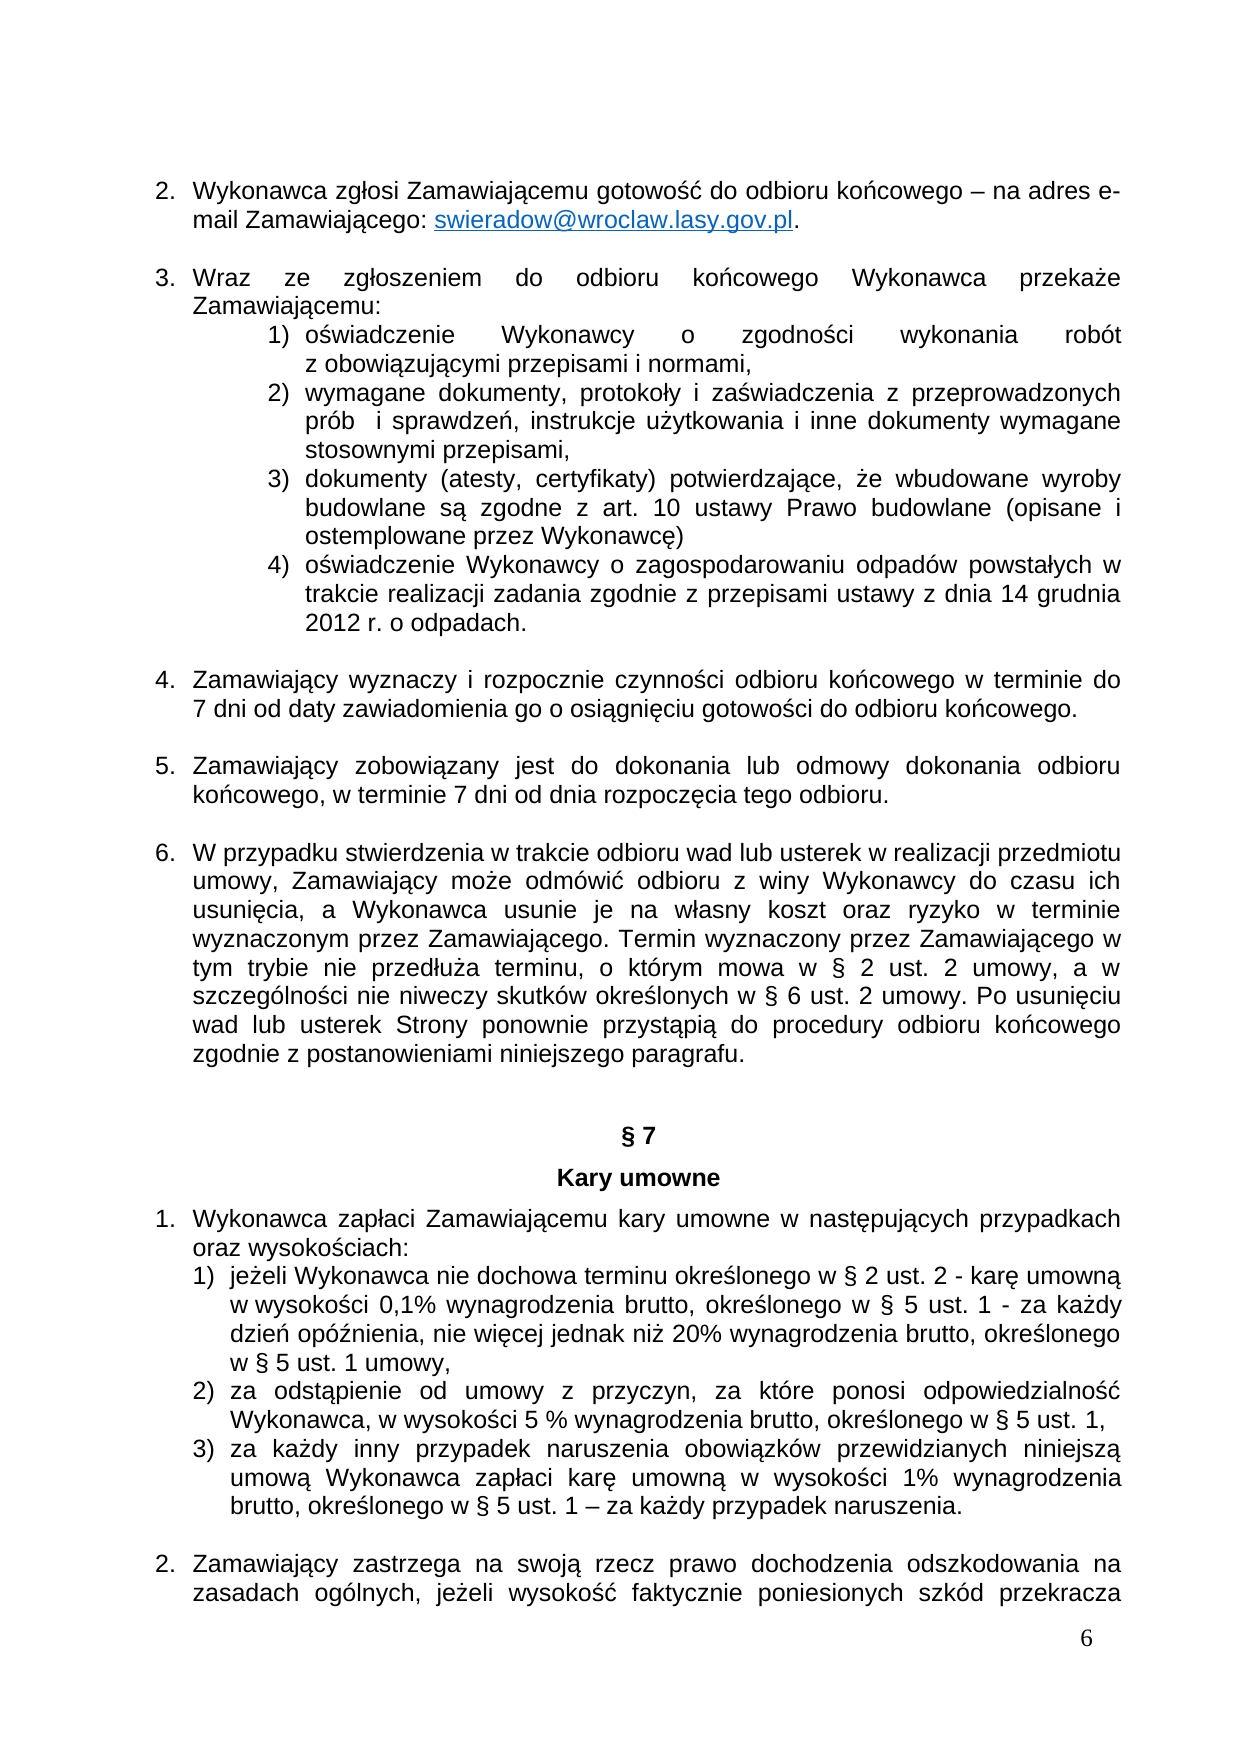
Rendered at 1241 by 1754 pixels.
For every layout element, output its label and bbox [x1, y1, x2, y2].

table_header [148, 148, 1129, 1606]
